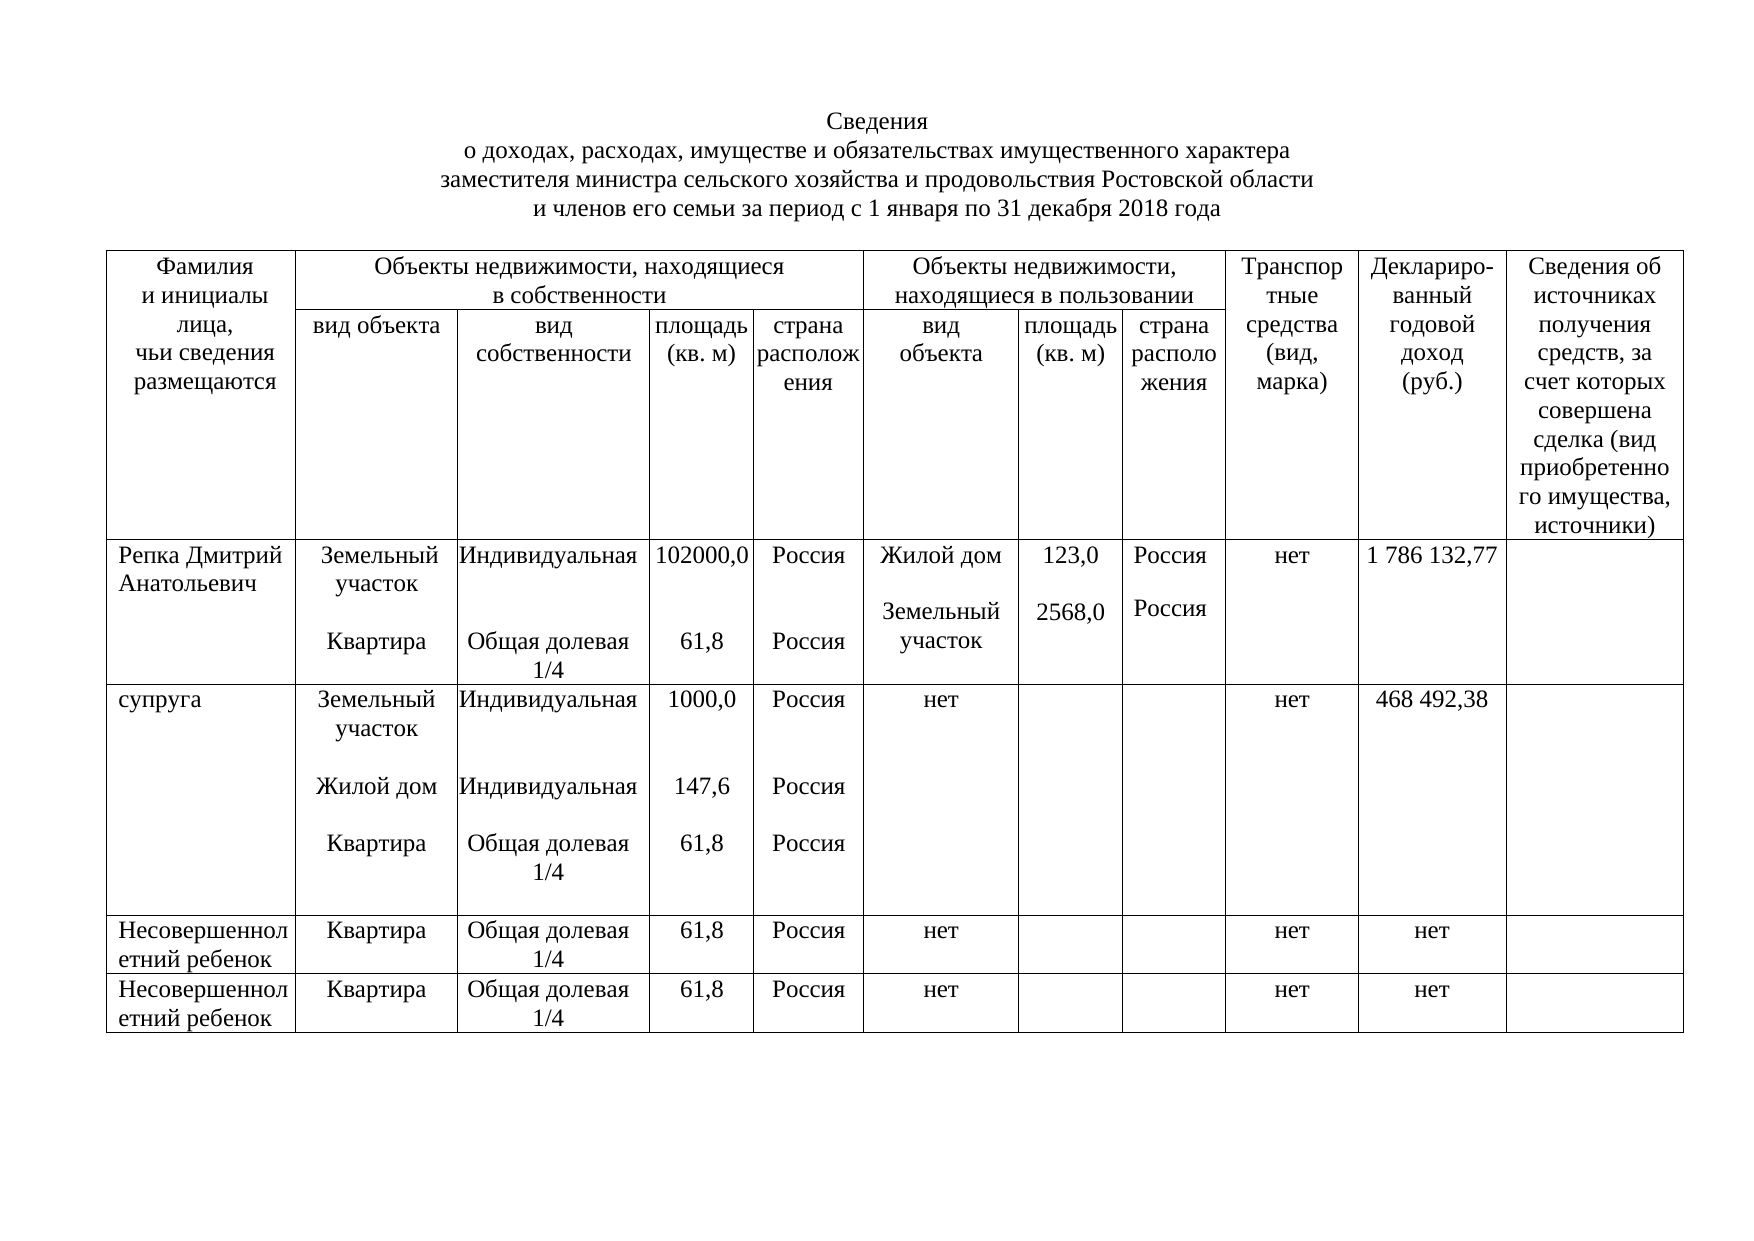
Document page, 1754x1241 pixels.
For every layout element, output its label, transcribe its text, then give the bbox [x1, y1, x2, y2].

table_cell [1507, 540, 1683, 683]
table_cell 102000,0 61,8 [650, 540, 753, 683]
table_cell площадь (кв. м) [650, 310, 753, 539]
table_cell Индивидуальная Общая долевая 1/4 [458, 540, 649, 683]
table_cell Жилой дом Земельный участок [864, 540, 1018, 683]
table_header Объекты недвижимости, находящиеся в собственности [296, 251, 863, 309]
table_cell 468 492,38 [1359, 685, 1506, 914]
table_cell страна расположения [754, 310, 863, 539]
table_cell Россия Россия [1123, 540, 1225, 683]
table_cell Россия [754, 974, 863, 1032]
table_cell нет [864, 974, 1018, 1032]
table_cell [1123, 916, 1225, 973]
table_cell Общая долевая 1/4 [458, 916, 649, 973]
table_cell [1507, 916, 1683, 973]
table_cell Россия Россия [754, 540, 863, 683]
table_cell Квартира [296, 974, 457, 1032]
table_cell Репка Дмитрий Анатольевич [107, 540, 295, 683]
table_cell Общая долевая 1/4 [458, 974, 649, 1032]
table_cell Несовершеннолетний ребенок [107, 974, 295, 1032]
table_cell нет [1226, 685, 1358, 914]
table_cell нет [864, 916, 1018, 973]
table_cell Россия Россия Россия [754, 685, 863, 914]
table_cell нет [1359, 916, 1506, 973]
table_cell [1507, 685, 1683, 914]
table_header Объекты недвижимости, находящиеся в пользовании [864, 251, 1225, 309]
table_header Сведения об источниках получения средств, за счет которых совершена сделка (вид приобретенного имущества, источники) [1507, 251, 1683, 539]
table_cell [1019, 916, 1122, 973]
table_cell Земельный участок Жилой дом Квартира [296, 685, 457, 914]
table_cell нет [1226, 916, 1358, 973]
table_cell [1123, 685, 1225, 914]
table_cell нет [1359, 974, 1506, 1032]
table_cell вид собственности [458, 310, 649, 539]
text о доходах, расходах, имуществе и обязательствах имущественного характера [118, 135, 1636, 164]
table_cell Индивидуальная Индивидуальная Общая долевая 1/4 [458, 685, 649, 914]
table_cell нет [1226, 974, 1358, 1032]
table_cell нет [864, 685, 1018, 914]
table_cell Квартира [296, 916, 457, 973]
table_cell Земельный участок Квартира [296, 540, 457, 683]
table_cell [1507, 974, 1683, 1032]
table_cell Несовершеннолетний ребенок [107, 916, 295, 973]
table_cell супруга [107, 685, 295, 914]
text заместителя министра сельского хозяйства и продовольствия Ростовской области [118, 164, 1636, 193]
text и членов его семьи за период с 1 января по 31 декабря 2018 года [118, 193, 1636, 221]
table_cell 123,0 2568,0 [1019, 540, 1122, 683]
text Сведения [118, 106, 1636, 135]
table_cell 61,8 [650, 916, 753, 973]
table_cell 1000,0 147,6 61,8 [650, 685, 753, 914]
table_cell страна расположения [1123, 310, 1225, 539]
table_cell 1 786 132,77 [1359, 540, 1506, 683]
table_cell [1019, 685, 1122, 914]
table_cell [1019, 974, 1122, 1032]
table_cell 61,8 [650, 974, 753, 1032]
table_cell вид объекта [296, 310, 457, 539]
table_cell вид объекта [864, 310, 1018, 539]
table_cell нет [1226, 540, 1358, 683]
table_cell площадь (кв. м) [1019, 310, 1122, 539]
table_header Деклариро-ванный годовой доход (руб.) [1359, 251, 1506, 539]
table_header Фамилия и инициалы лица, чьи сведения размещаются [107, 251, 295, 539]
table_cell [1123, 974, 1225, 1032]
table_header Транспортные средства (вид, марка) [1226, 251, 1358, 539]
table_cell Россия [754, 916, 863, 973]
